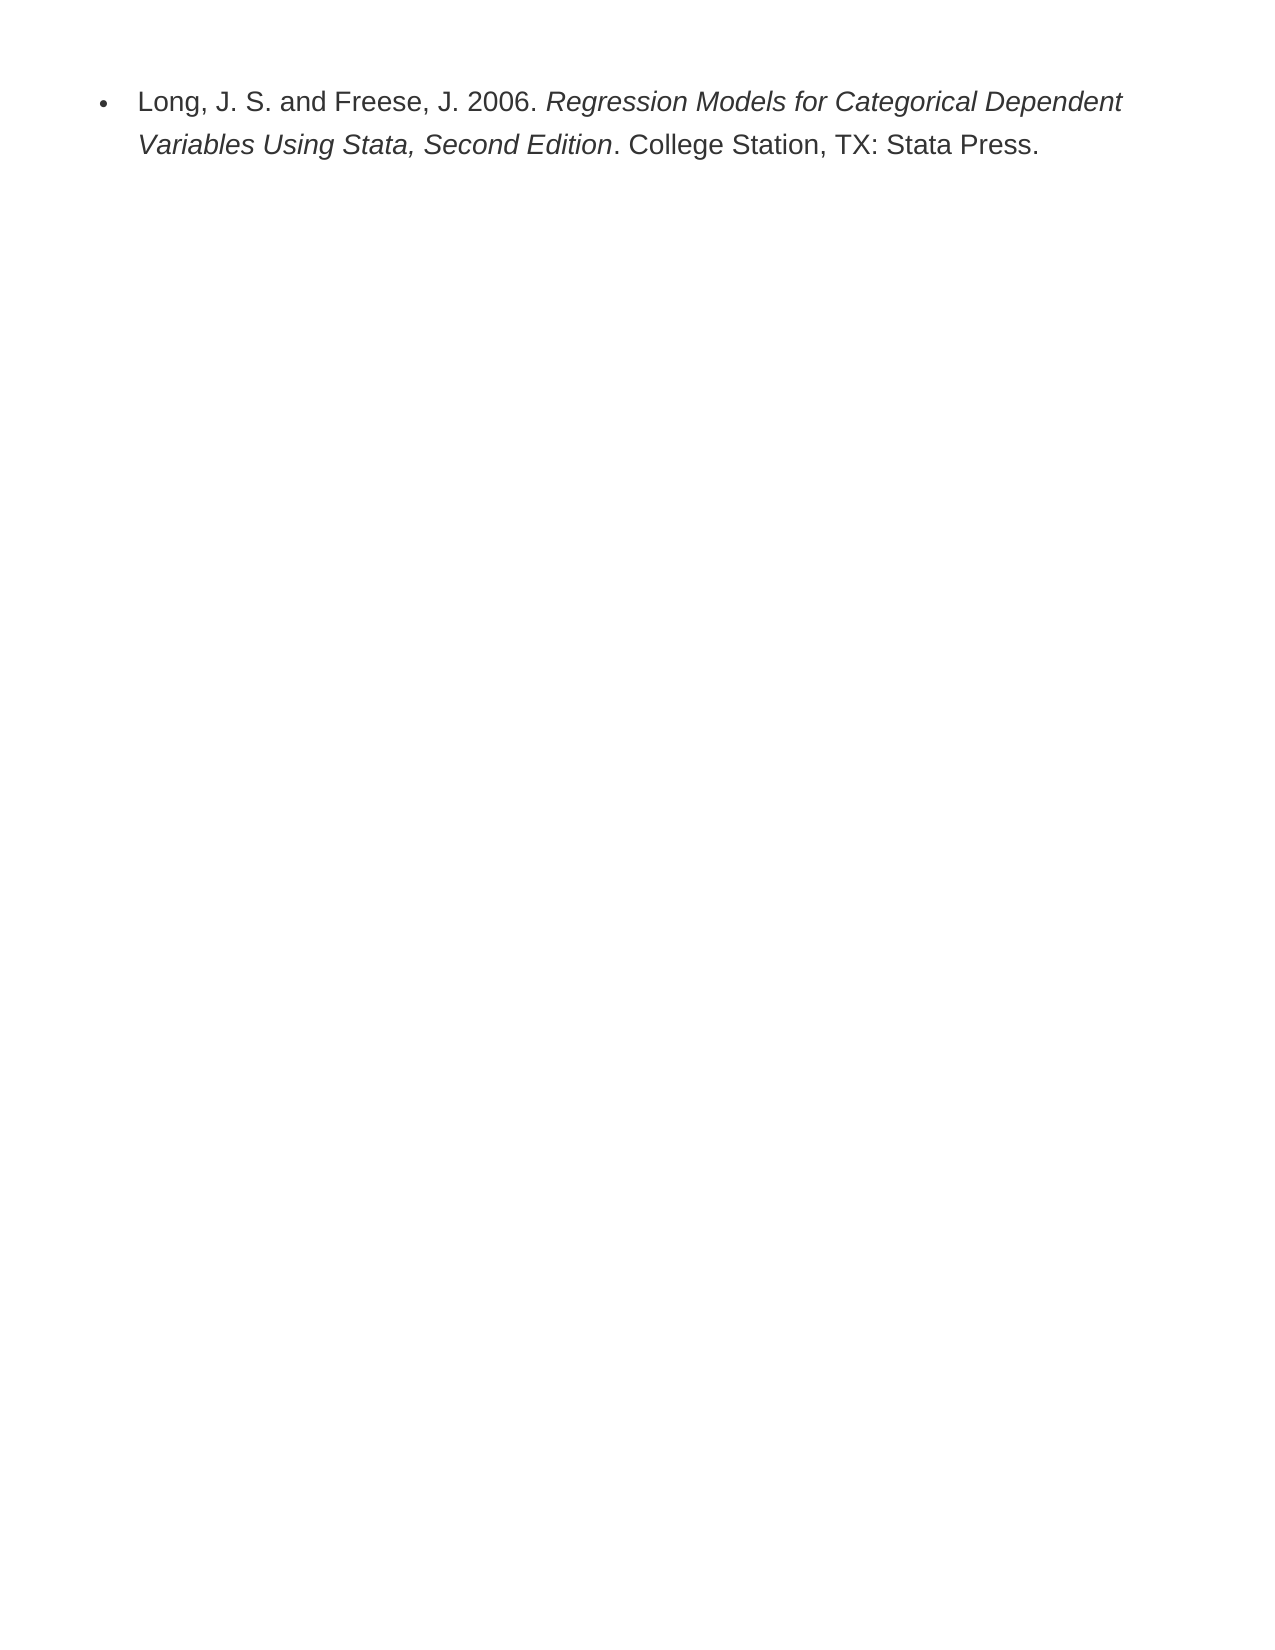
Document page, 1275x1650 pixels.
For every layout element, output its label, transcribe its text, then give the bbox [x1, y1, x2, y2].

list Long, J. S. and Freese, J. 2006. Regression Models for Categorical Dependent Variables Using Stata, Second Edition. College Station, TX: Stata Press. [100, 75, 1200, 160]
